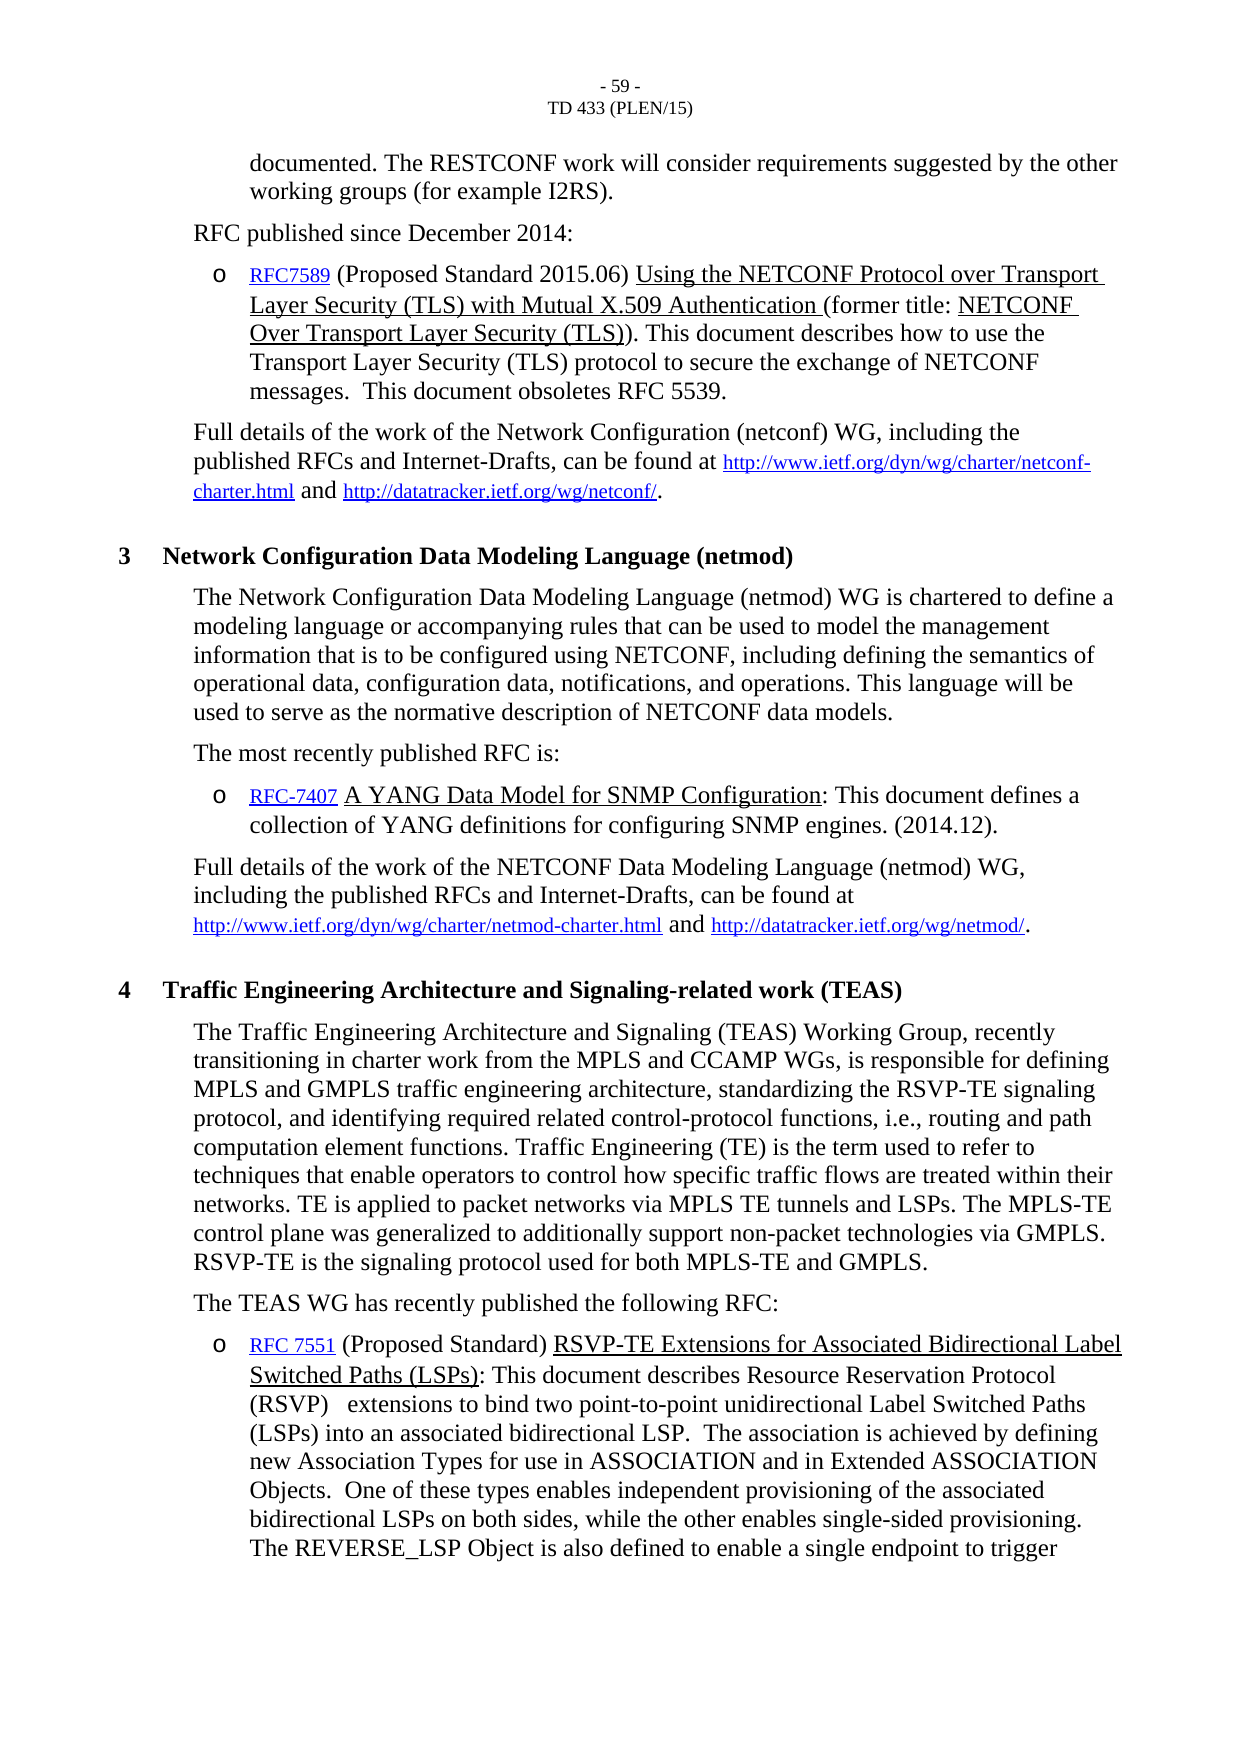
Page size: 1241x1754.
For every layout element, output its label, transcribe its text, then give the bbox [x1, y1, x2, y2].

text Full details of the work of the Network Configuration (netconf) WG, including the published RFCs and Internet-Drafts, can be found at http://www.ietf.org/dyn/wg/charter/netconf-charter.html and http://datatracker.ietf.org/wg/netconf/. [193, 417, 1122, 503]
list RFC7589 (Proposed Standard 2015.06) Using the NETCONF Protocol over Transport Layer Security (TLS) with Mutual X.509 Authentication (former title: NETCONF Over Transport Layer Security (TLS)). This document describes how to use the Transport Layer Security (TLS) protocol to secure the exchange of NETCONF messages. This document obsoletes RFC 5539. [212, 259, 1122, 405]
text The Traffic Engineering Architecture and Signaling (TEAS) Working Group, recently transitioning in charter work from the MPLS and CCAMP WGs, is responsible for defining MPLS and GMPLS traffic engineering architecture, standardizing the RSVP-TE signaling protocol, and identifying required related control-protocol functions, i.e., routing and path computation element functions. Traffic Engineering (TE) is the term used to refer to techniques that enable operators to control how specific traffic flows are treated within their networks. TE is applied to packet networks via MPLS TE tunnels and LSPs. The MPLS-TE control plane was generalized to additionally support non-packet technologies via GMPLS. RSVP-TE is the signaling protocol used for both MPLS-TE and GMPLS. [193, 1017, 1122, 1276]
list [212, 148, 1122, 205]
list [212, 1329, 1122, 1561]
subtitle Traffic Engineering Architecture and Signaling-related work (TEAS) [118, 976, 1122, 1004]
text RFC published since December 2014: [193, 218, 1122, 246]
list RFC-7407 A YANG Data Model for SNMP Configuration: This document defines a collection of YANG definitions for configuring SNMP engines. (2014.12). [212, 780, 1122, 839]
subtitle Network Configuration Data Modeling Language (netmod) [118, 541, 1122, 570]
text The Network Configuration Data Modeling Language (netmod) WG is chartered to define a modeling language or accompanying rules that can be used to model the management information that is to be configured using NETCONF, including defining the semantics of operational data, configuration data, notifications, and operations. This language will be used to serve as the normative description of NETCONF data models. [193, 582, 1122, 726]
text Full details of the work of the NETCONF Data Modeling Language (netmod) WG, including the published RFCs and Internet-Drafts, can be found at http://www.ietf.org/dyn/wg/charter/netmod-charter.html and http://datatracker.ietf.org/wg/netmod/. [193, 852, 1122, 938]
text The most recently published RFC is: [193, 738, 1122, 767]
text The TEAS WG has recently published the following RFC: [193, 1288, 1122, 1317]
